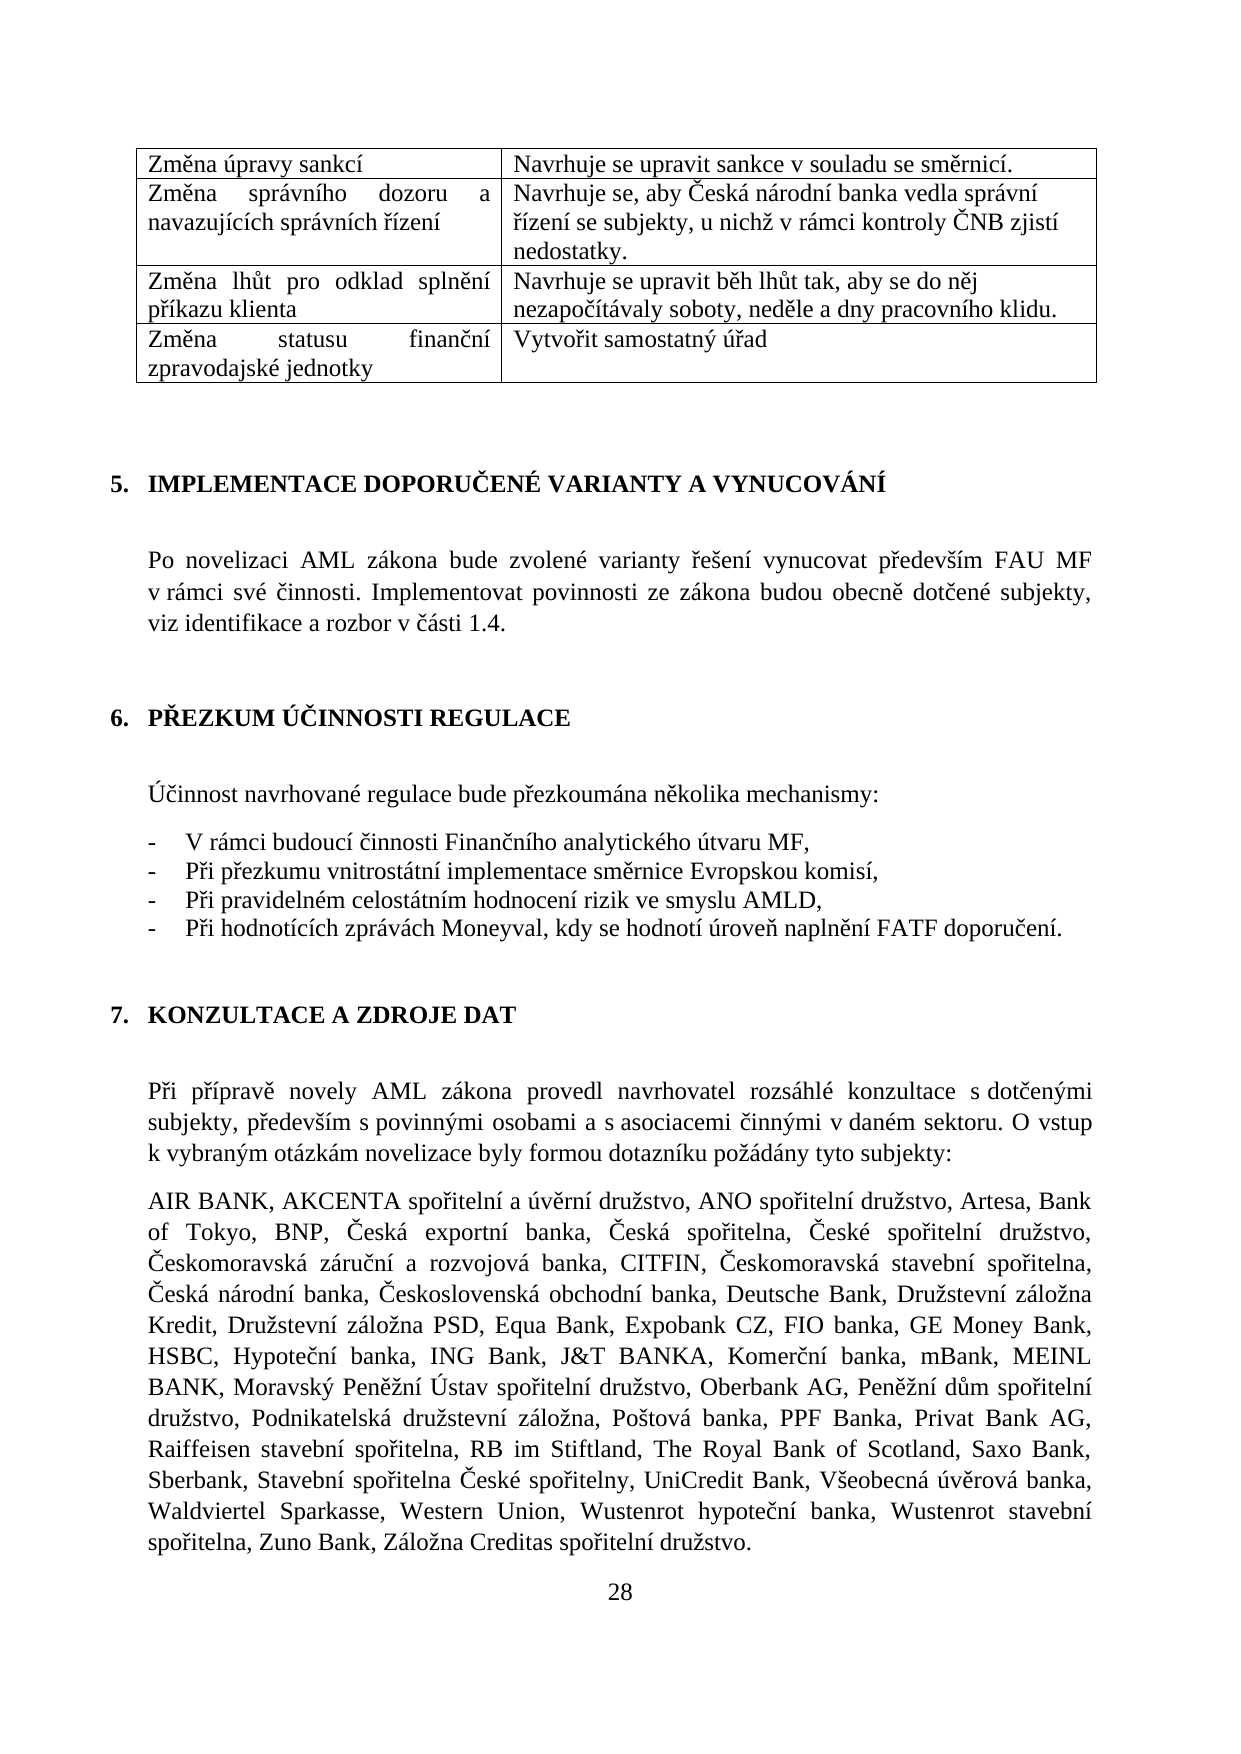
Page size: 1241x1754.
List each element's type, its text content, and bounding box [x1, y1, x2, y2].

table_cell Změna správního dozoru a navazujících správních řízení [137, 179, 501, 265]
table_cell Navrhuje se, aby Česká národní banka vedla správní řízení se subjekty, u nichž v rámci kontroly ČNB zjistí nedostatky. [502, 179, 1096, 265]
table_cell Vytvořit samostatný úřad [502, 324, 1096, 382]
text Po novelizaci AML zákona bude zvolené varianty řešení vynucovat především FAU MF v rámci své činnosti. Implementovat povinnosti ze zákona budou obecně dotčené subjekty, viz identifikace a rozbor v části 1.4. [148, 546, 1093, 636]
text Při přípravě novely AML zákona provedl navrhovatel rozsáhlé konzultace s dotčenými subjekty, především s povinnými osobami a s asociacemi činnými v daném sektoru. O vstup k vybraným otázkám novelizace byly formou dotazníku požádány tyto subjekty: [148, 1076, 1093, 1167]
list Při pravidelném celostátním hodnocení rizik ve smyslu AMLD, [148, 885, 1093, 913]
text AIR BANK, AKCENTA spořitelní a úvěrní družstvo, ANO spořitelní družstvo, Artesa, Bank of Tokyo, BNP, Česká exportní banka, Česká spořitelna, České spořitelní družstvo, Českomoravská záruční a rozvojová banka, CITFIN, Českomoravská stavební spořitelna, Česká národní banka, Československá obchodní banka, Deutsche Bank, Družstevní záložna Kredit, Družstevní záložna PSD, Equa Bank, Expobank CZ, FIO banka, GE Money Bank, HSBC, Hypoteční banka, ING Bank, J&T BANKA, Komerční banka, mBank, MEINL BANK, Moravský Peněžní Ústav spořitelní družstvo, Oberbank AG, Peněžní dům spořitelní družstvo, Podnikatelská družstevní záložna, Poštová banka, PPF Banka, Privat Bank AG, Raiffeisen stavební spořitelna, RB im Stiftland, The Royal Bank of Scotland, Saxo Bank, Sberbank, Stavební spořitelna České spořitelny, UniCredit Bank, Všeobecná úvěrová banka, Waldviertel Sparkasse, Western Union, Wustenrot hypoteční banka, Wustenrot stavební spořitelna, Zuno Bank, Záložna Creditas spořitelní družstvo. [148, 1186, 1093, 1556]
table_cell Změna úpravy sankcí [137, 149, 501, 177]
list IMPLEMENTACE DOPORUČENÉ VARIANTY A VYNUCOVÁNÍ [110, 469, 1093, 498]
table_cell Navrhuje se upravit sankce v souladu se směrnicí. [502, 149, 1096, 177]
list KONZULTACE A ZDROJE DAT [110, 1000, 1093, 1028]
list V rámci budoucí činnosti Finančního analytického útvaru MF, [148, 827, 1093, 856]
list Při hodnotících zprávách Moneyval, kdy se hodnotí úroveň naplnění FATF doporučení. [148, 913, 1093, 942]
table_cell Změna statusu finanční zpravodajské jednotky [137, 324, 501, 382]
text Účinnost navrhované regulace bude přezkoumána několika mechanismy: [148, 779, 1093, 808]
table_cell Navrhuje se upravit běh lhůt tak, aby se do něj nezapočítávaly soboty, neděle a dny pracovního klidu. [502, 266, 1096, 323]
list PŘEZKUM ÚČINNOSTI REGULACE [110, 703, 1093, 732]
list Při přezkumu vnitrostátní implementace směrnice Evropskou komisí, [148, 856, 1093, 885]
table_cell Změna lhůt pro odklad splnění příkazu klienta [137, 266, 501, 323]
